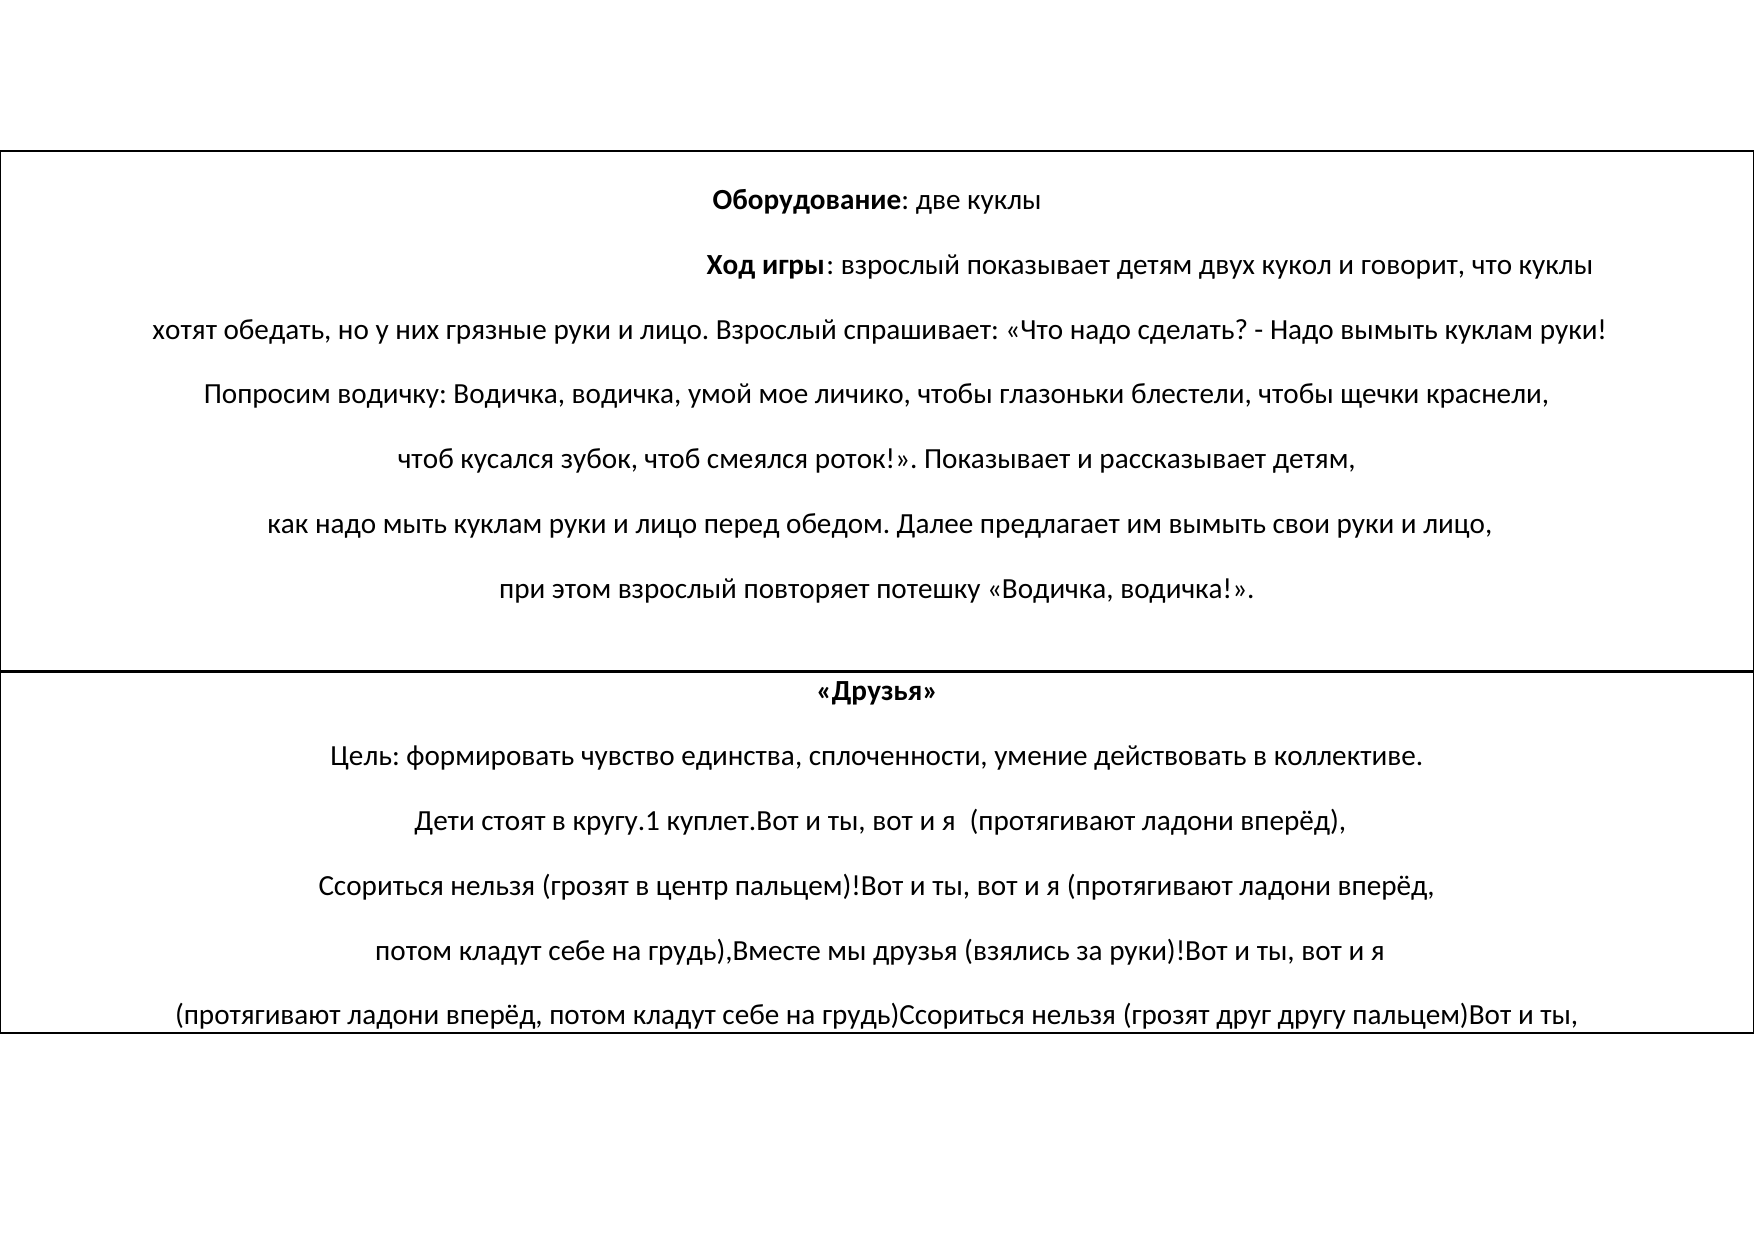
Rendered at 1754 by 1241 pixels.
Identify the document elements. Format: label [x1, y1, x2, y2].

table_cell [1, 152, 1753, 670]
table_cell [1, 673, 1753, 1032]
